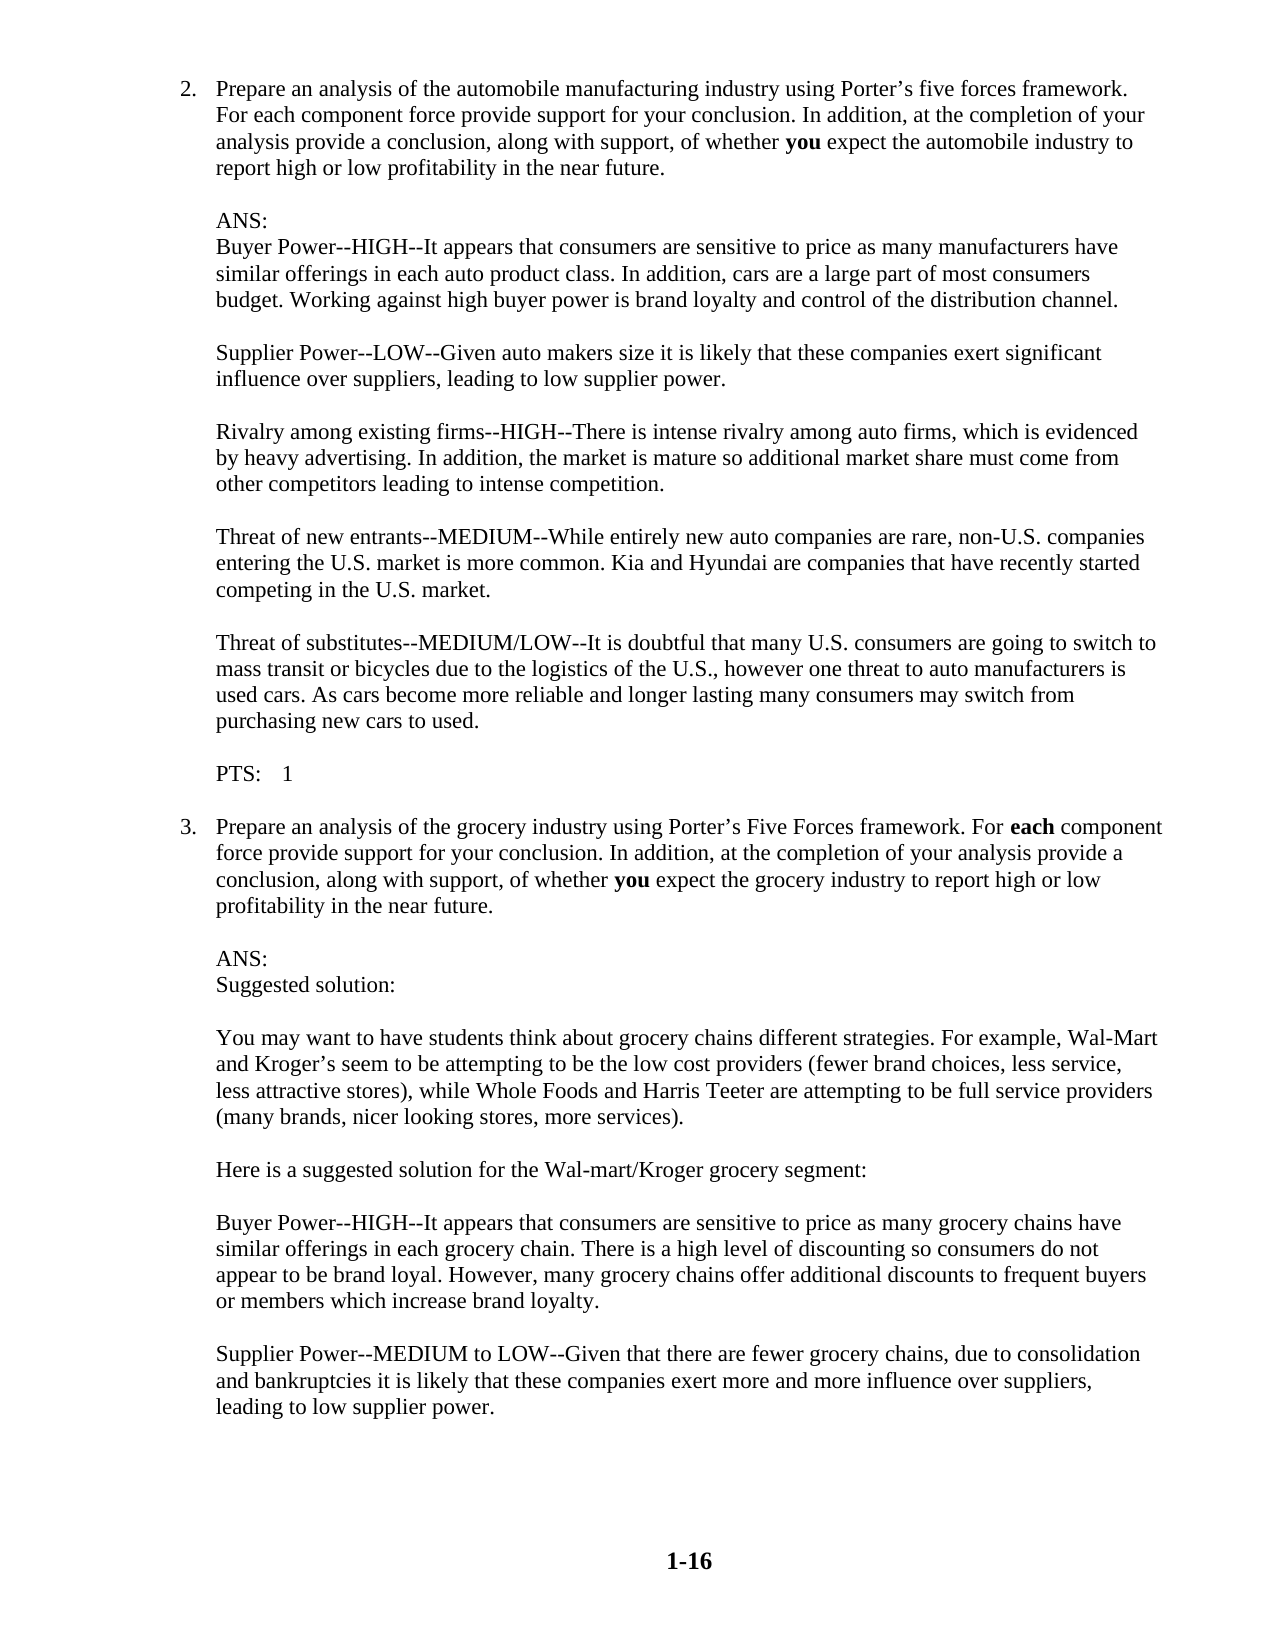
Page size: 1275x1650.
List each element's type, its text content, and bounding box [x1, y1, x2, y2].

text 3. Prepare an analysis of the grocery industry using Porter’s Five Forces framework. For each component force provide support for your conclusion. In addition, at the completion of your analysis provide a conclusion, along with support, of whether you expect the grocery industry to report high or low profitability in the near future. [150, 813, 1162, 918]
text Supplier Power--LOW--Given auto makers size it is likely that these companies exert significant influence over suppliers, leading to low supplier power. [216, 339, 1162, 391]
text PTS: 1 [216, 760, 1162, 787]
text Rivalry among existing firms--HIGH--There is intense rivalry among auto firms, which is evidenced by heavy advertising. In addition, the market is mature so additional market share must come from other competitors leading to intense competition. [216, 418, 1162, 497]
text Supplier Power--MEDIUM to LOW--Given that there are fewer grocery chains, due to consolidation and bankruptcies it is likely that these companies exert more and more influence over suppliers, leading to low supplier power. [216, 1340, 1162, 1419]
text Buyer Power--HIGH--It appears that consumers are sensitive to price as many grocery chains have similar offerings in each grocery chain. There is a high level of discounting so consumers do not appear to be brand loyal. However, many grocery chains offer additional discounts to frequent buyers or members which increase brand loyalty. [216, 1208, 1162, 1314]
text ANS: [216, 945, 1162, 971]
text Buyer Power--HIGH--It appears that consumers are sensitive to price as many manufacturers have similar offerings in each auto product class. In addition, cars are a large part of most consumers budget. Working against high buyer power is brand loyalty and control of the distribution channel. [216, 233, 1162, 312]
text You may want to have students think about grocery chains different strategies. For example, Wal-Mart and Kroger’s seem to be attempting to be the low cost providers (fewer brand choices, less service, less attractive stores), while Whole Foods and Harris Teeter are attempting to be full service providers (many brands, nicer looking stores, more services). [216, 1024, 1162, 1129]
text Threat of new entrants--MEDIUM--While entirely new auto companies are rare, non-U.S. companies entering the market is more common. Kia and Hyundai are companies that have recently started competing in the market. [216, 523, 1162, 602]
text Here is a suggested solution for the Wal-mart/Kroger grocery segment: [216, 1156, 1162, 1182]
text 2. Prepare an analysis of the automobile manufacturing industry using Porter’s five forces framework. For each component force provide support for your conclusion. In addition, at the completion of your analysis provide a conclusion, along with support, of whether you expect the automobile industry to report high or low profitability in the near future. [150, 75, 1162, 180]
text Suggested solution: [216, 971, 1162, 998]
text Threat of substitutes--MEDIUM/LOW--It is doubtful that many U.S. consumers are going to switch to mass transit or bicycles due to the logistics of the U.S., however one threat to auto manufacturers is used cars. As cars become more reliable and longer lasting many consumers may switch from purchasing new cars to used. [216, 628, 1162, 734]
text ANS: [216, 207, 1162, 233]
